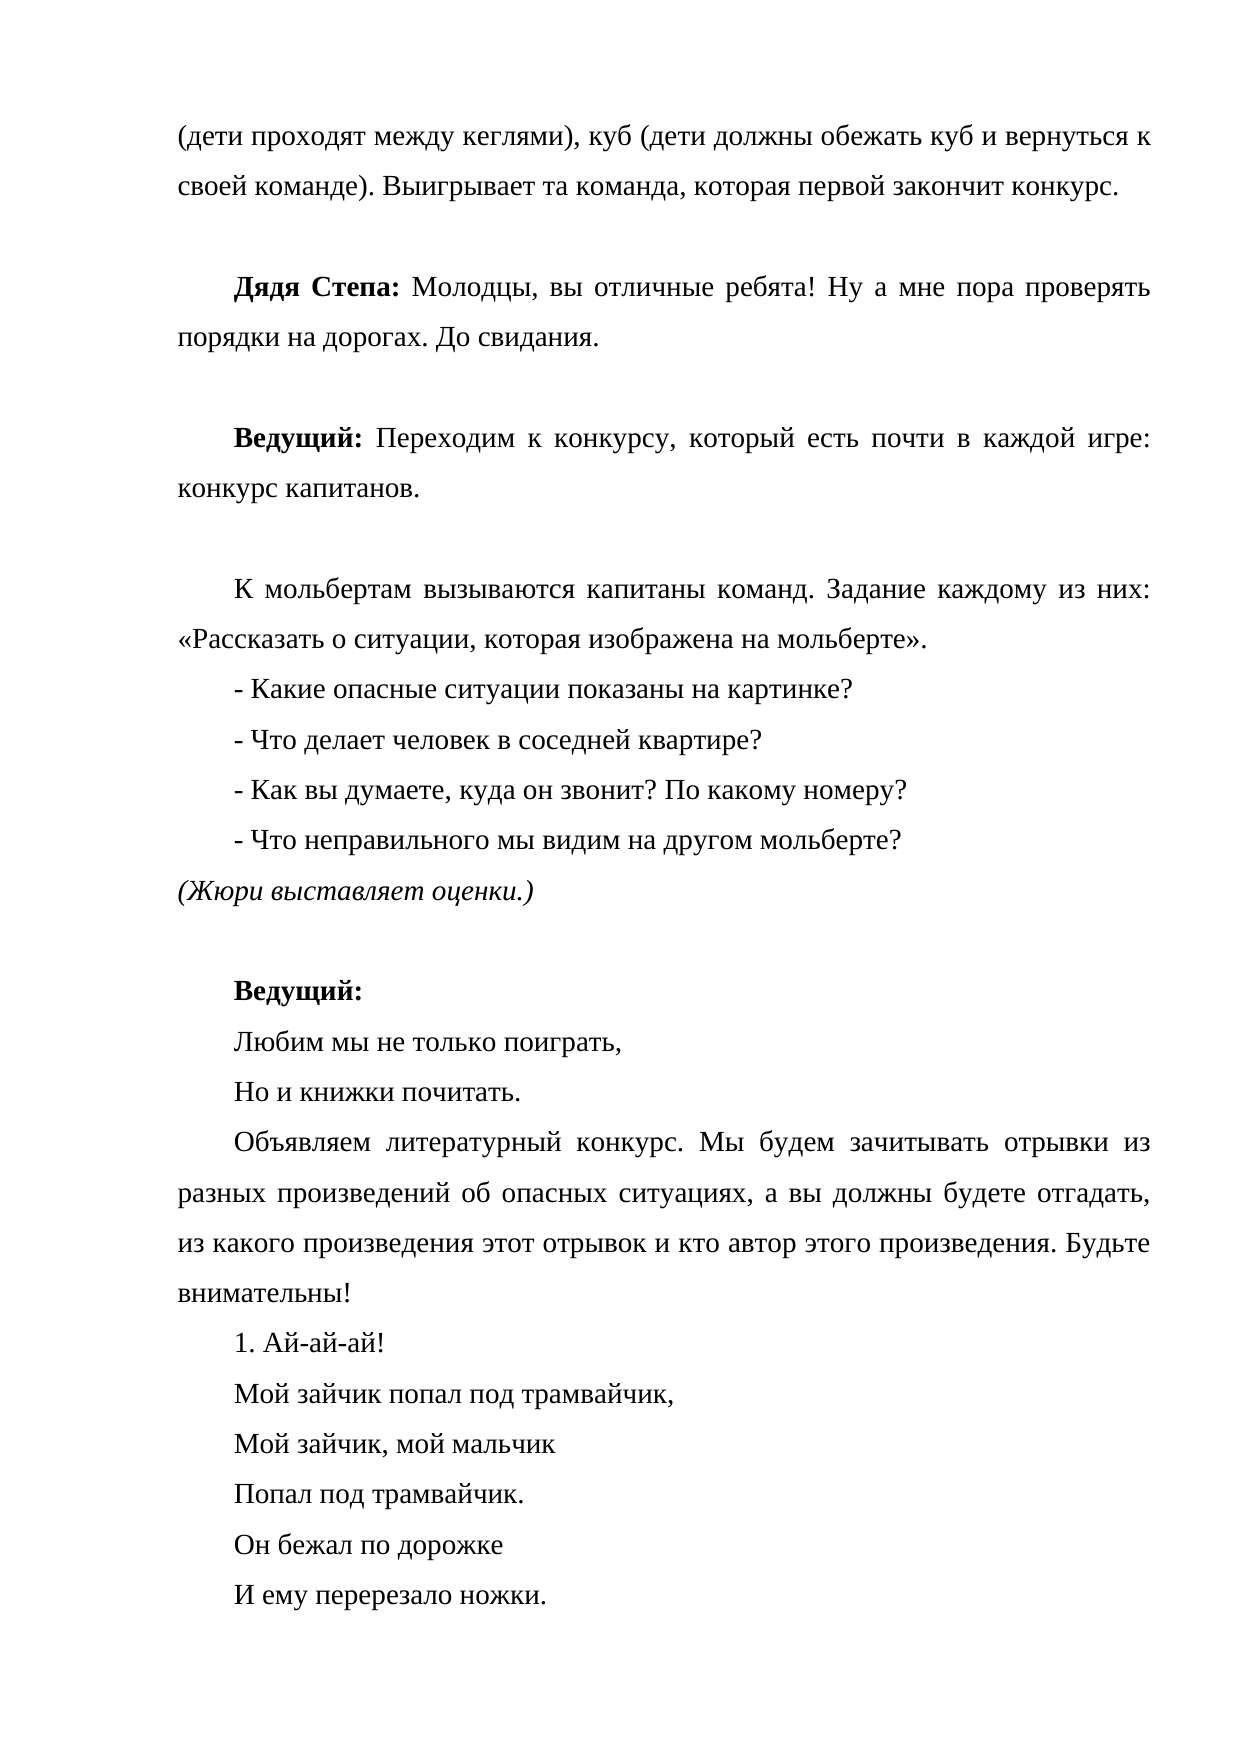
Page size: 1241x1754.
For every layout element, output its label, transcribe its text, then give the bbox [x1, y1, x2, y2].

text Дядя Степа: Молодцы, вы отличные ребята! Ну а мне пора проверять порядки на дорогах. До свидания. [177, 269, 1152, 353]
text 1. Ай-ай-ай! [177, 1326, 1152, 1359]
text И ему перерезало ножки. [177, 1577, 1152, 1611]
text Попал под трамвайчик. [177, 1477, 1152, 1510]
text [177, 118, 1152, 202]
text Но и книжки почитать. [177, 1074, 1152, 1108]
text Мой зайчик, мой мальчик [177, 1426, 1152, 1460]
text (Жюри выставляет оценки.) [177, 873, 1152, 906]
text Любим мы не только поиграть, [177, 1024, 1152, 1057]
text Ведущий: Переходим к конкурсу, который есть почти в каждой игре: конкурс капитанов. [177, 420, 1152, 504]
text К мольбертам вызываются капитаны команд. Задание каждому из них: «Рассказать о ситуации, которая изображена на мольберте». [177, 571, 1152, 655]
text - Что делает человек в соседней квартире? [177, 722, 1152, 755]
text Он бежал по дорожке [177, 1527, 1152, 1560]
text Ведущий: [177, 973, 1152, 1007]
text - Как вы думаете, куда он звонит? По какому номеру? [177, 772, 1152, 806]
text Мой зайчик попал под трамвайчик, [177, 1376, 1152, 1409]
text - Что неправильного мы видим на другом мольберте? [177, 822, 1152, 856]
text Объявляем литературный конкурс. Мы будем зачитывать отрывки из разных произведений об опасных ситуациях, а вы должны будете отгадать, из какого произведения этот отрывок и кто автор этого произведения. Будьте внимательны! [177, 1124, 1152, 1309]
text - Какие опасные ситуации показаны на картинке? [177, 672, 1152, 705]
